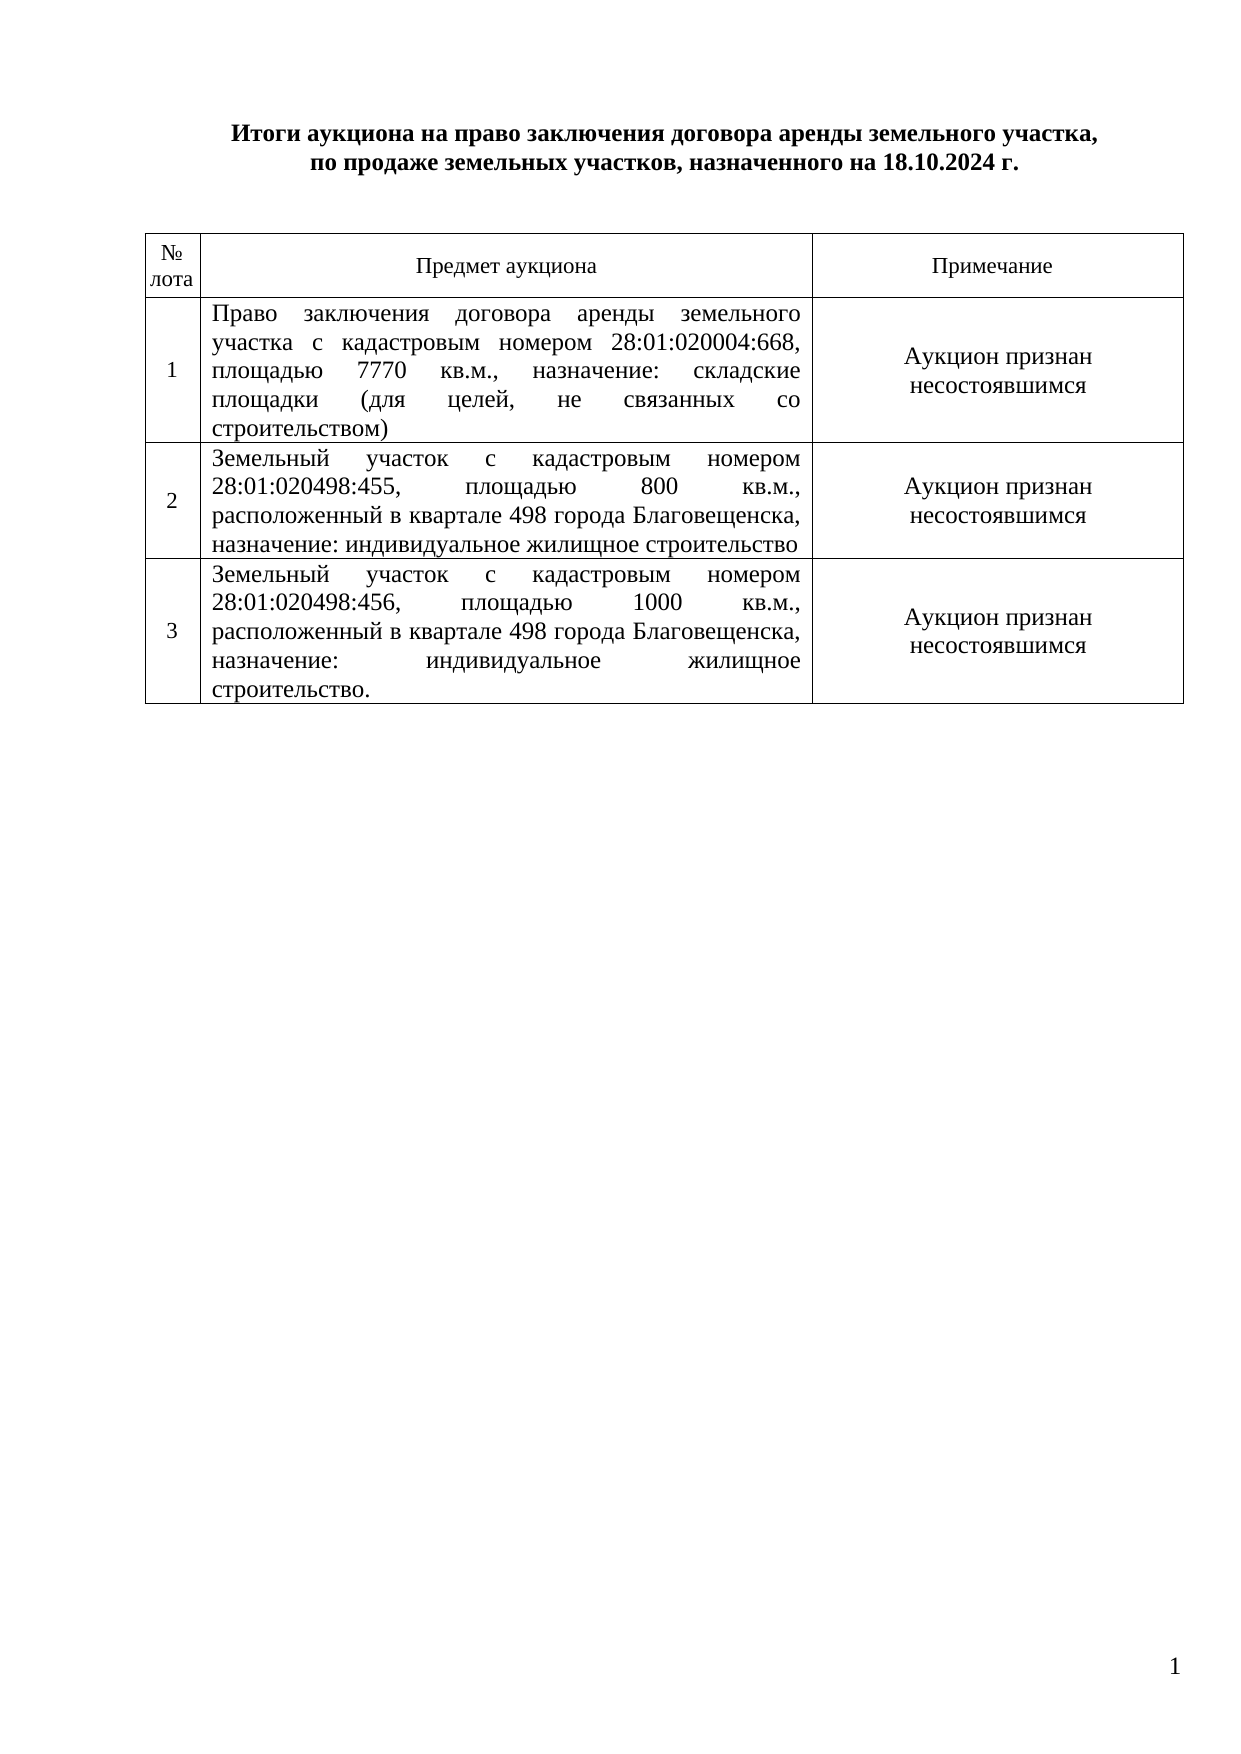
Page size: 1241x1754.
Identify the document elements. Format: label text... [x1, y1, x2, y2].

table_header № лота [146, 234, 200, 297]
text Итоги аукциона на право заключения договора аренды земельного участка, [148, 118, 1181, 147]
table_cell Земельный участок с кадастровым номером 28:01:020498:456, площадью 1000 кв.м., расположенный в квартале 498 города Благовещенска, назначение: индивидуальное жилищное строительство. [201, 559, 812, 702]
table_cell Земельный участок с кадастровым номером 28:01:020498:455, площадью 800 кв.м., расположенный в квартале 498 города Благовещенска, назначение: индивидуальное жилищное строительство [201, 443, 812, 558]
table_cell 1 [146, 298, 200, 442]
table_cell Аукцион признан несостоявшимся [813, 298, 1183, 442]
table_cell Аукцион признан несостоявшимся [813, 443, 1183, 558]
table_cell 3 [146, 559, 200, 702]
table_header Примечание [813, 234, 1183, 297]
table_cell 2 [146, 443, 200, 558]
table_header Предмет аукциона [201, 234, 812, 297]
table_cell Аукцион признан несостоявшимся [813, 559, 1183, 702]
table_cell Право заключения договора аренды земельного участка с кадастровым номером 28:01:020004:668, площадью 7770 кв.м., назначение: складские площадки (для целей, не связанных со строительством) [201, 298, 812, 442]
text по продаже земельных участков, назначенного на 18.10.2024 г. [148, 147, 1181, 176]
